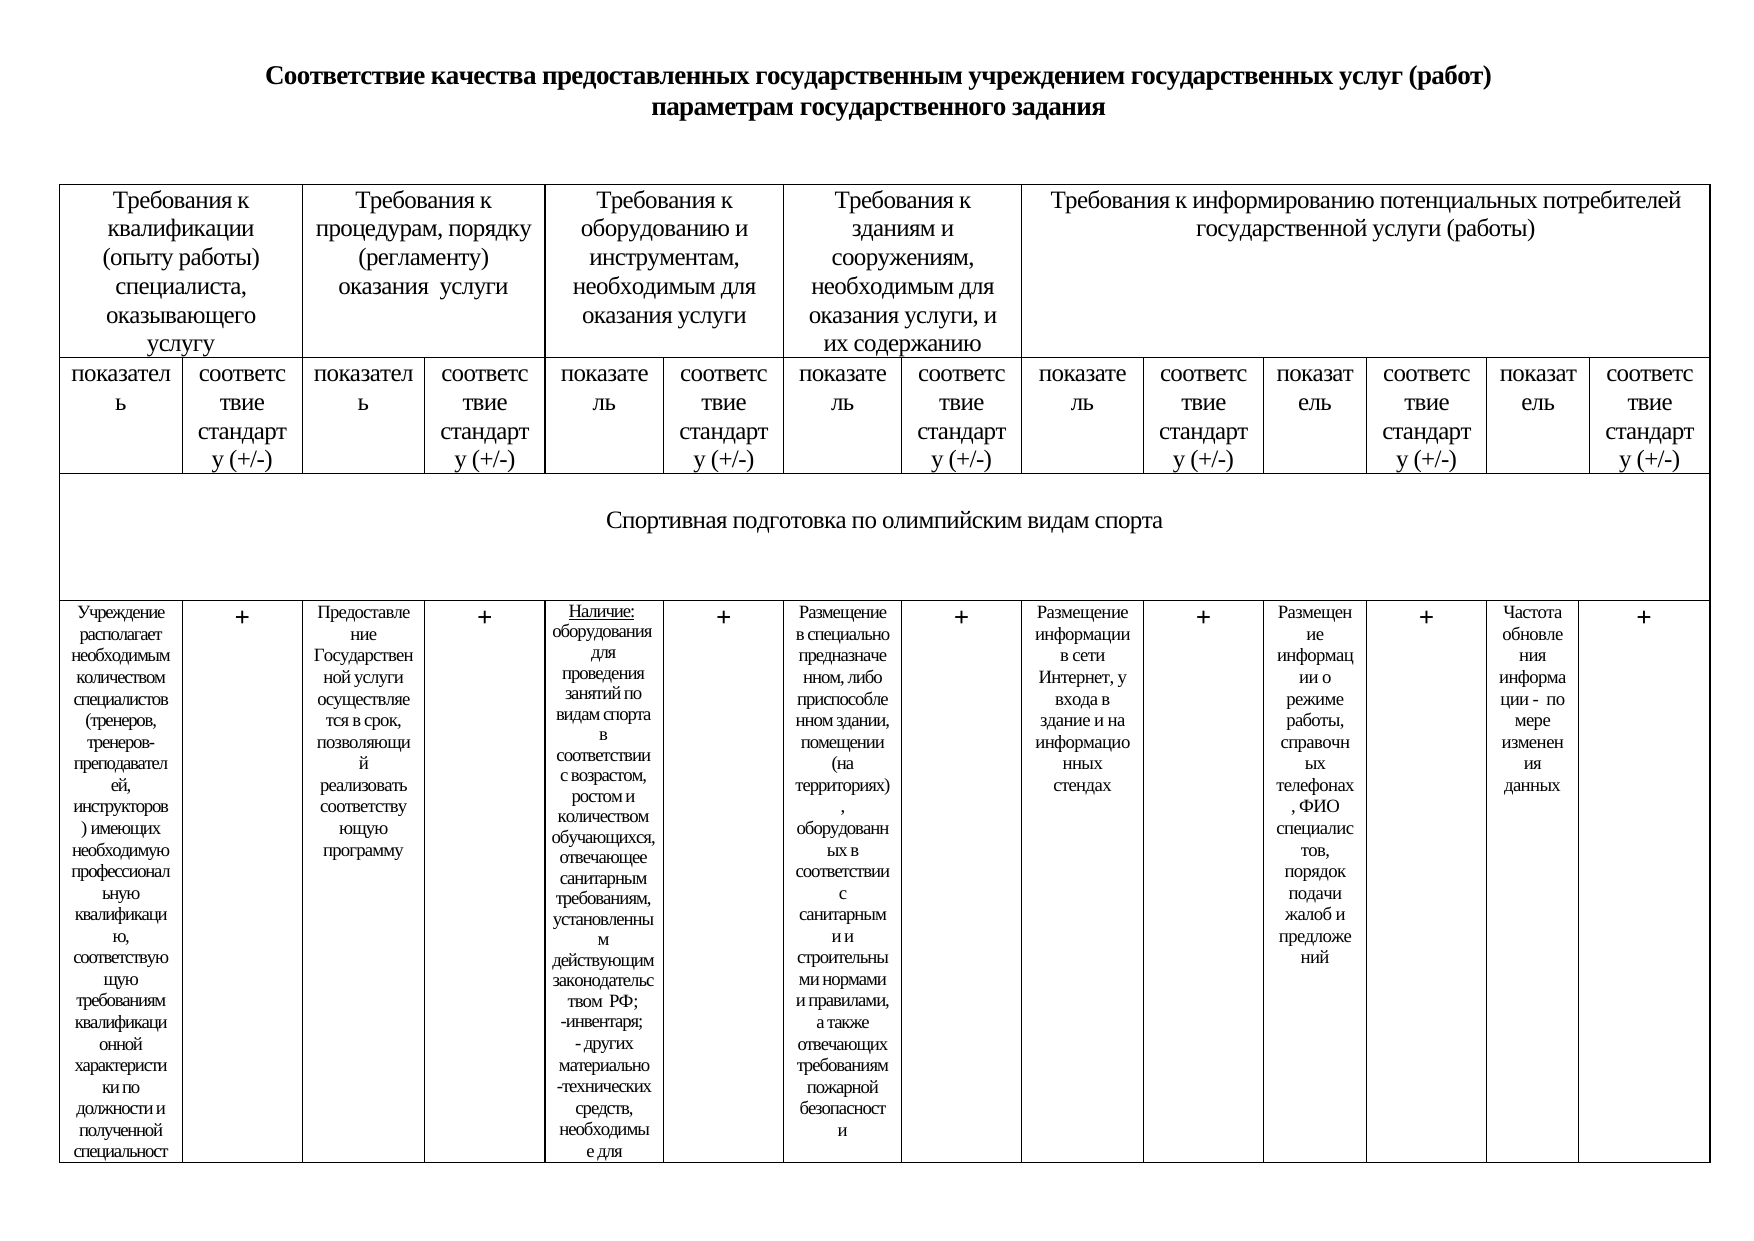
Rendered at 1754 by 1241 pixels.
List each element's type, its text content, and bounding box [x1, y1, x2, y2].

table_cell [1264, 601, 1366, 1162]
table_cell + [1579, 601, 1709, 1162]
table_cell показатель [546, 358, 663, 473]
text параметрам государственного задания [59, 90, 1698, 121]
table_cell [546, 601, 663, 1162]
table_cell соответствие стандарту (+/-) [183, 358, 302, 473]
table_cell + [902, 601, 1021, 1162]
table_header Требования к зданиям и сооружениям, необходимым для оказания услуги, и их содержанию [784, 185, 1021, 357]
table_cell показатель [1487, 358, 1589, 473]
table_cell соответствие стандарту (+/-) [425, 358, 544, 473]
table_cell соответствие стандарту (+/-) [1144, 358, 1263, 473]
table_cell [1022, 601, 1143, 1162]
text Соответствие качества предоставленных государственным учреждением государственных услуг (работ) [59, 59, 1698, 90]
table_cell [784, 601, 901, 1162]
table_cell показатель [1264, 358, 1366, 473]
table_cell + [1144, 601, 1263, 1162]
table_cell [1487, 601, 1578, 1162]
table_cell показатель [60, 358, 182, 473]
table_cell показатель [303, 358, 424, 473]
table_cell Спортивная подготовка по олимпийским видам спорта [60, 474, 1709, 600]
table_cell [303, 601, 424, 1162]
table_header Требования к процедурам, порядку (регламенту) оказания услуги [303, 185, 544, 357]
table_header Требования к оборудованию и инструментам, необходимым для оказания услуги [546, 185, 783, 357]
table_cell соответствие стандарту (+/-) [664, 358, 783, 473]
table_cell + [183, 601, 302, 1162]
table_cell + [1367, 601, 1486, 1162]
table_cell соответствие стандарту (+/-) [1367, 358, 1486, 473]
table_cell + [664, 601, 783, 1162]
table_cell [60, 601, 182, 1162]
table_cell соответствие стандарту (+/-) [902, 358, 1021, 473]
table_cell показатель [784, 358, 901, 473]
table_cell соответствие стандарту (+/-) [1590, 358, 1709, 473]
table_cell показатель [1022, 358, 1143, 473]
table_header Требования к квалификации (опыту работы) специалиста, оказывающего услугу [60, 185, 302, 357]
table_cell + [425, 601, 544, 1162]
table_header Требования к информированию потенциальных потребителей государственной услуги (работы) [1022, 185, 1709, 357]
